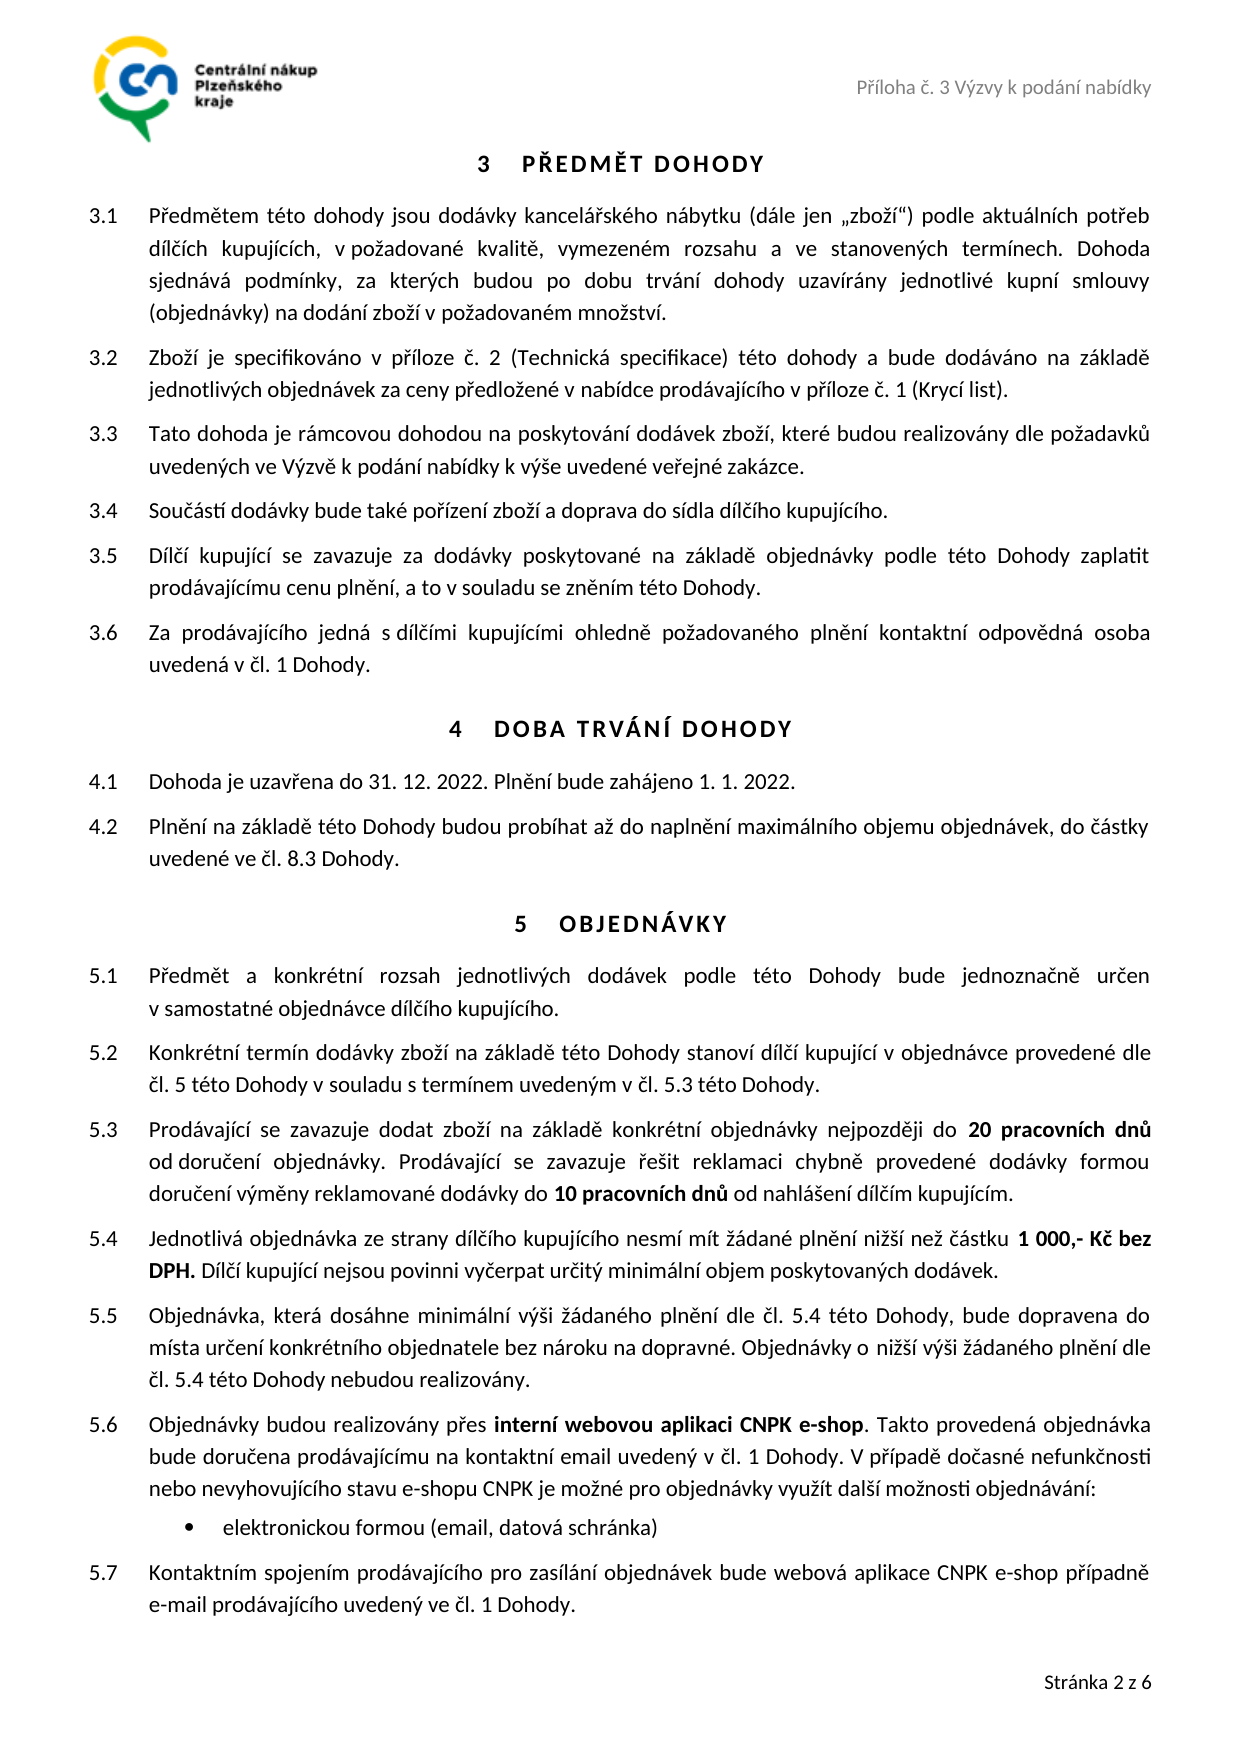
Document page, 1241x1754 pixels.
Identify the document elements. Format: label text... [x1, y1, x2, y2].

subtitle OBJEDNÁVKY [89, 908, 1152, 938]
subtitle Předmětem této dohody jsou dodávky kancelářského nábytku (dále jen „zboží“) podle aktuálních potřeb dílčích kupujících, v požadované kvalitě, vymezeném rozsahu a ve stanovených termínech. Dohoda sjednává podmínky, za kterých budou po dobu trvání dohody uzavírány jednotlivé kupní smlouvy (objednávky) na dodání zboží v požadovaném množství. [89, 201, 1152, 326]
subtitle Objednávky budou realizovány přes interní webovou aplikaci CNPK e-shop. Takto provedená objednávka bude doručena prodávajícímu na kontaktní email uvedený v čl. 1 Dohody. V případě dočasné nefunkčnosti nebo nevyhovujícího stavu e-shopu CNPK je možné pro objednávky využít další možnosti objednávání: [89, 1410, 1152, 1503]
subtitle Součástí dodávky bude také pořízení zboží a doprava do sídla dílčího kupujícího. [89, 496, 1152, 524]
subtitle Předmět a konkrétní rozsah jednotlivých dodávek podle této Dohody bude jednoznačně určen v samostatné objednávce dílčího kupujícího. [89, 961, 1152, 1022]
subtitle Prodávající se zavazuje dodat zboží na základě konkrétní objednávky nejpozději do 20 pracovních dnů od doručení objednávky. Prodávající se zavazuje řešit reklamaci chybně provedené dodávky formou doručení výměny reklamované dodávky do 10 pracovních dnů od nahlášení dílčím kupujícím. [89, 1115, 1152, 1208]
subtitle Dohoda je uzavřena do 31. 12. 2022. Plnění bude zahájeno 1. 1. 2022. [89, 767, 1152, 795]
subtitle DOBA TRVÁNÍ DOHODY [89, 714, 1152, 744]
subtitle Objednávka, která dosáhne minimální výši žádaného plnění dle čl. 5.4 této Dohody, bude dopravena do místa určení konkrétního objednatele bez nároku na dopravné. Objednávky o nižší výši žádaného plnění dle čl. 5.4 této Dohody nebudou realizovány. [89, 1301, 1152, 1393]
subtitle Jednotlivá objednávka ze strany dílčího kupujícího nesmí mít žádané plnění nižší než částku 1 000,- Kč bez DPH. Dílčí kupující nejsou povinni vyčerpat určitý minimální objem poskytovaných dodávek. [89, 1224, 1152, 1284]
subtitle Dílčí kupující se zavazuje za dodávky poskytované na základě objednávky podle této Dohody zaplatit prodávajícímu cenu plnění, a to v souladu se zněním této Dohody. [89, 541, 1152, 601]
subtitle PŘEDMĚT DOHODY [89, 148, 1152, 178]
subtitle Plnění na základě této Dohody budou probíhat až do naplnění maximálního objemu objednávek, do částky uvedené ve čl. 8.3 Dohody. [89, 812, 1152, 872]
subtitle Konkrétní termín dodávky zboží na základě této Dohody stanoví dílčí kupující v objednávce provedené dle čl. 5 této Dohody v souladu s termínem uvedeným v čl. 5.3 této Dohody. [89, 1038, 1152, 1098]
subtitle Tato dohoda je rámcovou dohodou na poskytování dodávek zboží, které budou realizovány dle požadavků uvedených ve Výzvě k podání nabídky k výše uvedené veřejné zakázce. [89, 419, 1152, 480]
subtitle Kontaktním spojením prodávajícího pro zasílání objednávek bude webová aplikace CNPK e-shop případně e-mail prodávajícího uvedený ve čl. 1 Dohody. [89, 1558, 1152, 1618]
picture [49, 0, 363, 188]
subtitle elektronickou formou (email, datová schránka) [185, 1513, 1152, 1541]
subtitle Za prodávajícího jedná s dílčími kupujícími ohledně požadovaného plnění kontaktní odpovědná osoba uvedená v čl. 1 Dohody. [89, 618, 1152, 678]
subtitle Zboží je specifikováno v příloze č. 2 (Technická specifikace) této dohody a bude dodáváno na základě jednotlivých objednávek za ceny předložené v nabídce prodávajícího v příloze č. 1 (Krycí list). [89, 343, 1152, 403]
